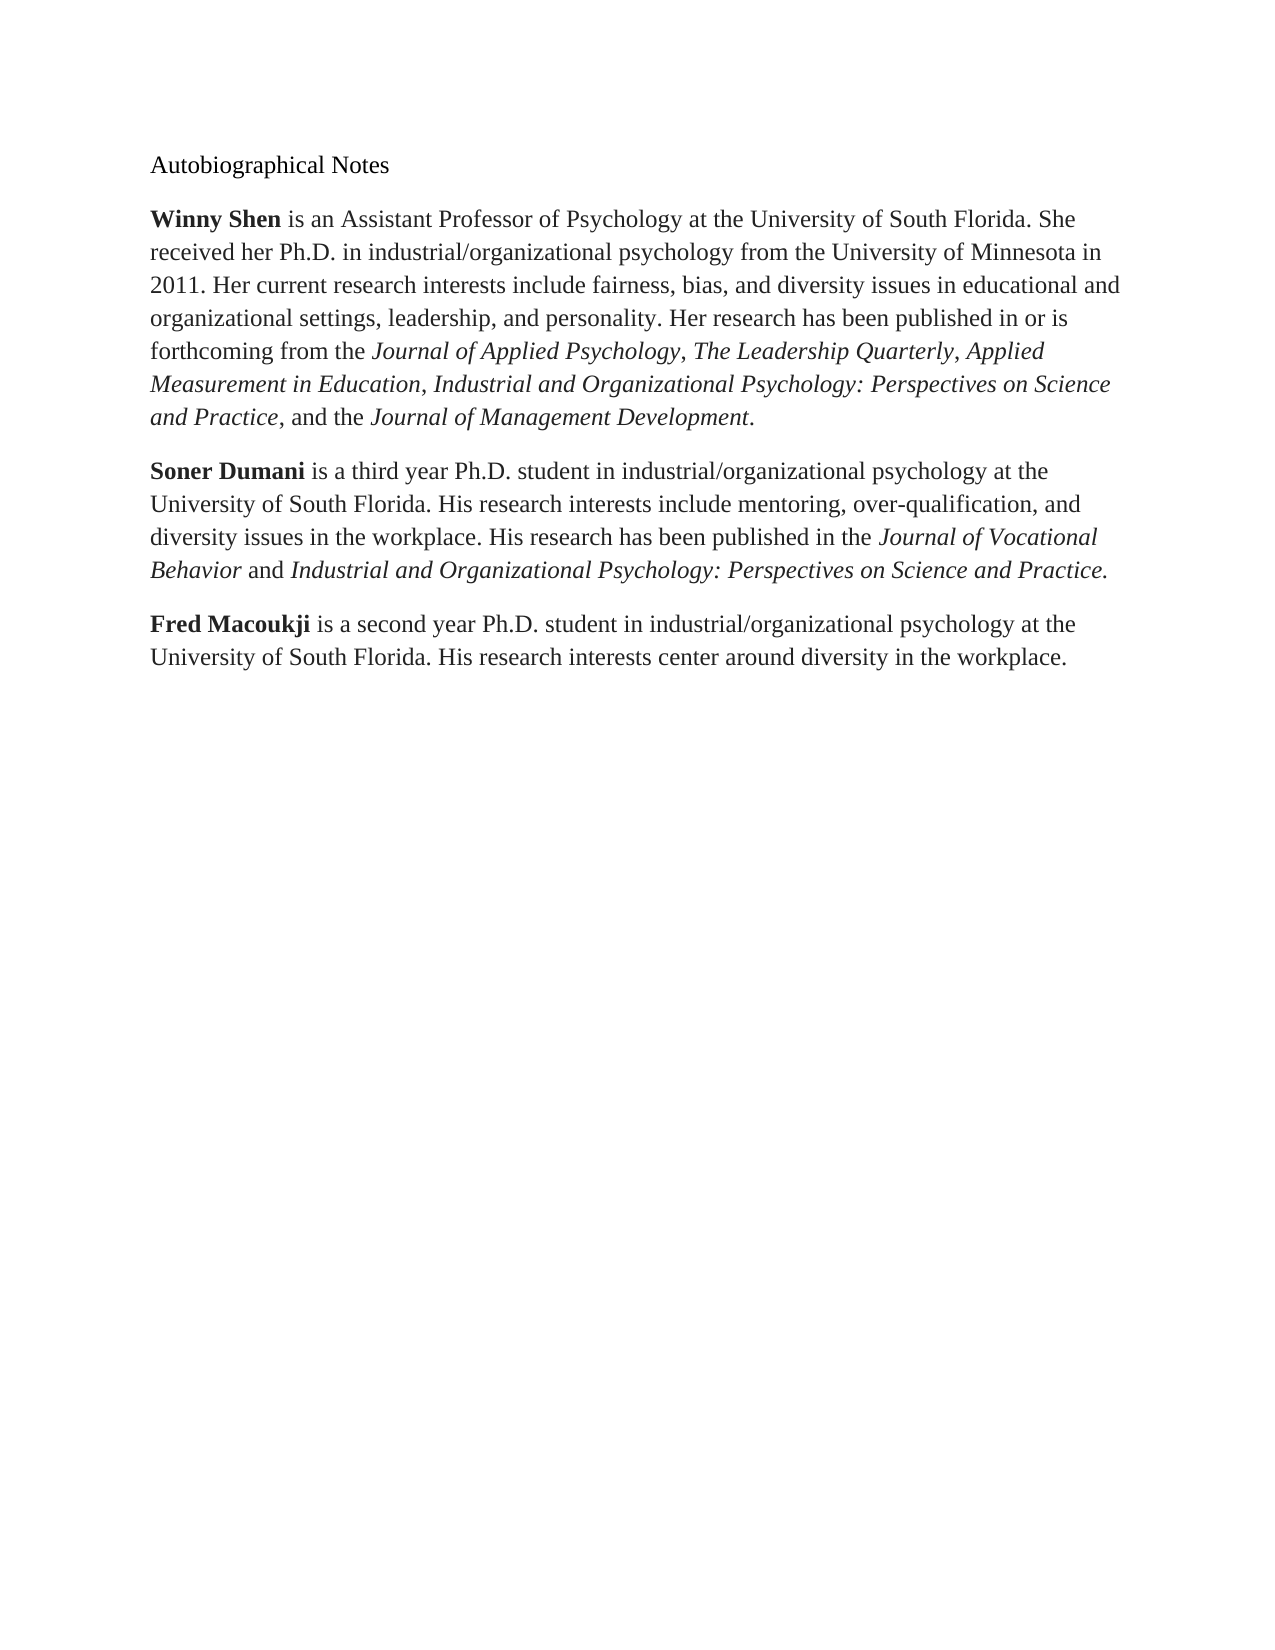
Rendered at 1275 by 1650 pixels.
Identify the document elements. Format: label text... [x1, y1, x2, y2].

text Winny Shen is an Assistant Professor of Psychology at the University of South Florida. She received her Ph.D. in industrial/organizational psychology from the University of Minnesota in 2011. Her current research interests include fairness, bias, and diversity issues in educational and organizational settings, leadership, and personality. Her research has been published in or is forthcoming from the Journal of Applied Psychology, The Leadership Quarterly, Applied Measurement in Education, Industrial and Organizational Psychology: Perspectives on Science and Practice, and the Journal of Management Development. [150, 204, 1125, 431]
text Fred Macoukji is a second year Ph.D. student in industrial/organizational psychology at the University of South Florida. His research interests center around diversity in the workplace. [150, 609, 1125, 671]
text Autobiographical Notes [150, 150, 1125, 179]
text Soner Dumani is a third year Ph.D. student in industrial/organizational psychology at the University of South Florida. His research interests include mentoring, over-qualification, and diversity issues in the workplace. His research has been published in the Journal of Vocational Behavior and Industrial and Organizational Psychology: Perspectives on Science and Practice. [150, 456, 1125, 584]
